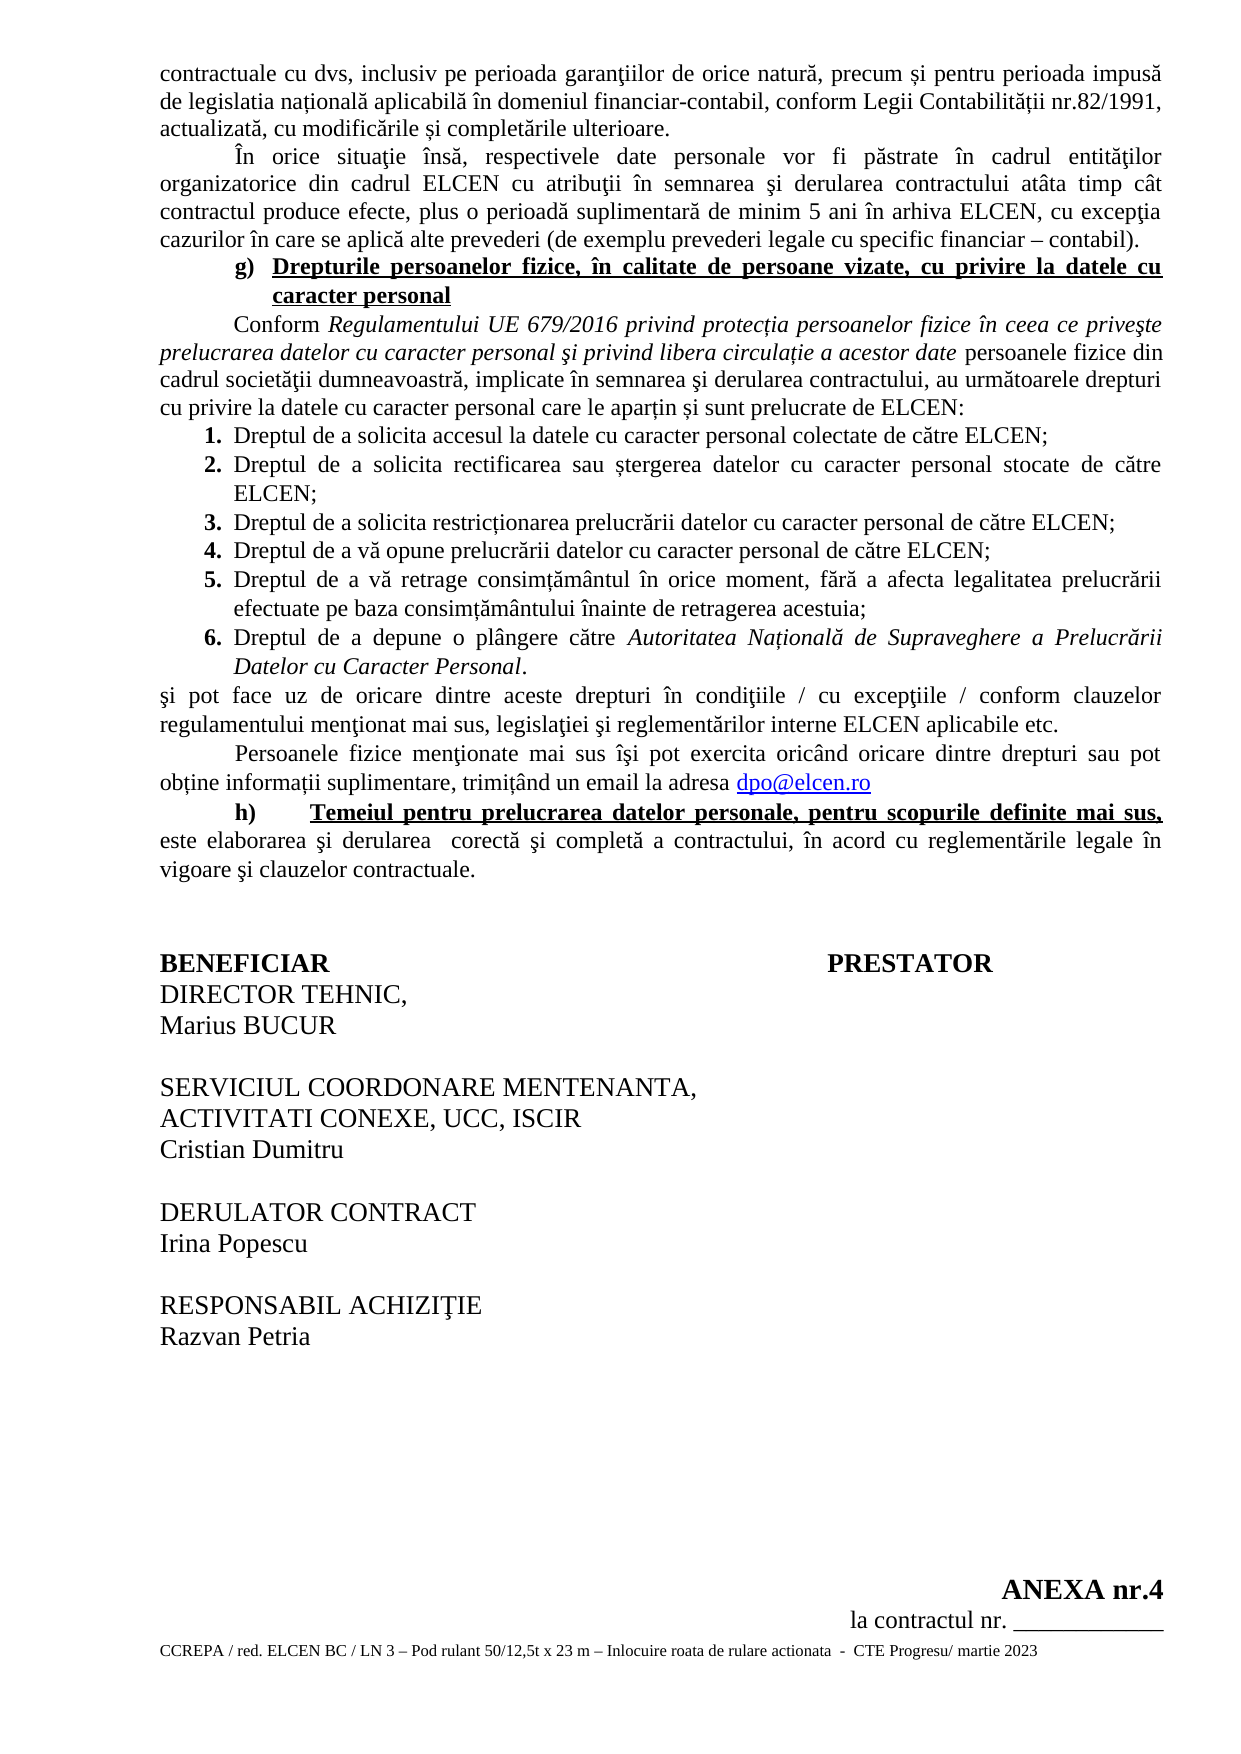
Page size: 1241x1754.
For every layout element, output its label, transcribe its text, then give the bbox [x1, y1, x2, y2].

text ANEXA nr.4 [676, 1572, 1163, 1606]
text DIRECTOR TEHNIC, [159, 978, 1163, 1009]
text În orice situaţie însă, respectivele date personale vor fi păstrate în cadrul entităţilor organizatorice din cadrul ELCEN cu atribuţii în semnarea şi derularea contractului atâta timp cât contractul produce efecte, plus o perioadă suplimentară de minim 5 ani în arhiva ELCEN, cu excepţia cazurilor în care se aplică alte prevederi (de exemplu prevederi legale cu specific financiar – contabil). [159, 142, 1163, 252]
list şi pot face uz de oricare dintre aceste drepturi în condiţiile / cu excepţiile / conform clauzelor regulamentului menţionat mai sus, legislaţiei şi reglementărilor interne ELCEN aplicabile etc. [159, 681, 1163, 738]
text BENEFICIAR PRESTATOR [159, 947, 1163, 978]
text ACTIVITATI CONEXE, UCC, ISCIR [159, 1102, 1163, 1133]
text Conform Regulamentului UE 679/2016 privind protecția persoanelor fizice în ceea ce priveşte prelucrarea datelor cu caracter personal şi privind libera circulație a acestor date persoanele fizice din cadrul societăţii dumneavoastră, implicate în semnarea şi derularea contractului, au următoarele drepturi cu privire la datele cu caracter personal care le aparțin și sunt prelucrate de ELCEN: [159, 310, 1163, 421]
text la contractul nr. ____________ [159, 1606, 1163, 1634]
list Dreptul de a vă retrage consimțământul în orice moment, fără a afecta legalitatea prelucrării efectuate pe baza consimțământului înainte de retragerea acestuia; [204, 565, 1163, 622]
list Drepturile persoanelor fizice, în calitate de persoane vizate, cu privire la datele cu caracter personal [234, 252, 1163, 309]
text RESPONSABIL ACHIZIŢIE [159, 1289, 1163, 1320]
list Dreptul de a vă opune prelucrării datelor cu caracter personal de către ELCEN; [204, 536, 1163, 564]
text DERULATOR CONTRACT [159, 1196, 1163, 1227]
text Marius BUCUR [159, 1009, 1163, 1040]
list Dreptul de a solicita rectificarea sau ștergerea datelor cu caracter personal stocate de către ELCEN; [204, 449, 1163, 506]
list Temeiul pentru prelucrarea datelor personale, pentru scopurile definite mai sus, este elaborarea şi derularea corectă şi completă a contractului, în acord cu reglementările legale în vigoare şi clauzelor contractuale. [159, 797, 1163, 883]
list Dreptul de a depune o plângere către Autoritatea Națională de Supraveghere a Prelucrării Datelor cu Caracter Personal. [204, 623, 1163, 680]
list Dreptul de a solicita accesul la datele cu caracter personal colectate de către ELCEN; [204, 421, 1163, 448]
text Razvan Petria [159, 1320, 1163, 1352]
text Cristian Dumitru [159, 1133, 1163, 1165]
text Irina Popescu [159, 1227, 1163, 1258]
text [159, 59, 1163, 142]
text SERVICIUL COORDONARE MENTENANTA, [159, 1071, 1163, 1102]
list Dreptul de a solicita restricționarea prelucrării datelor cu caracter personal de către ELCEN; [204, 507, 1163, 535]
text Persoanele fizice menţionate mai sus îşi pot exercita oricând oricare dintre drepturi sau pot obține informații suplimentare, trimițând un email la adresa dpo@elcen.ro [159, 739, 1163, 796]
